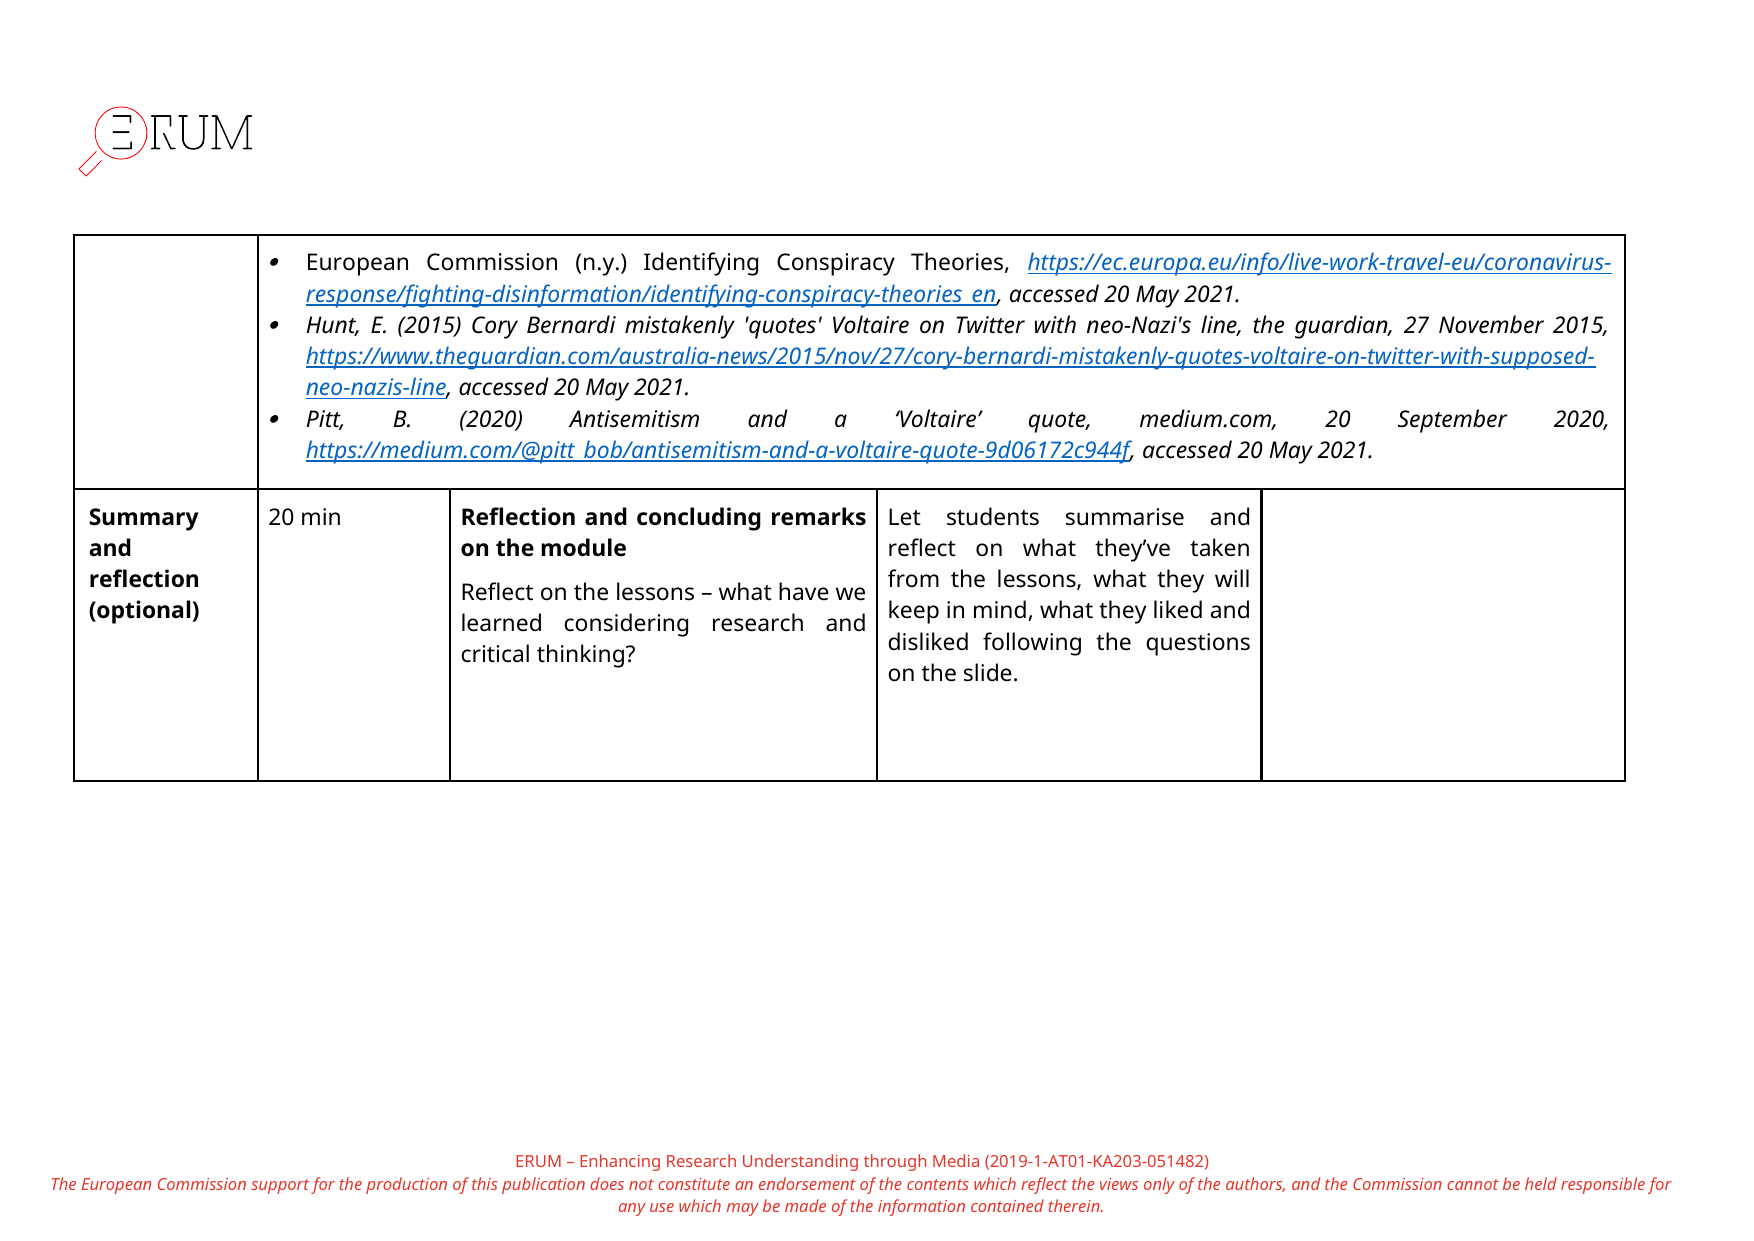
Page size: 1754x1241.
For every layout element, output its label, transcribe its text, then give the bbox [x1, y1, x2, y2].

table_cell Summary and reflection (optional) [75, 490, 257, 780]
table_cell Reflection and concluding remarks on the module Reflect on the lessons – what have we learned considering research and critical thinking? [451, 490, 876, 780]
picture [44, 73, 286, 210]
table_cell [1263, 490, 1624, 780]
table_cell 20 min [259, 490, 449, 780]
table_cell Let students summarise and reflect on what they’ve taken from the lessons, what they will keep in mind, what they liked and disliked following the questions on the slide. [878, 490, 1260, 780]
